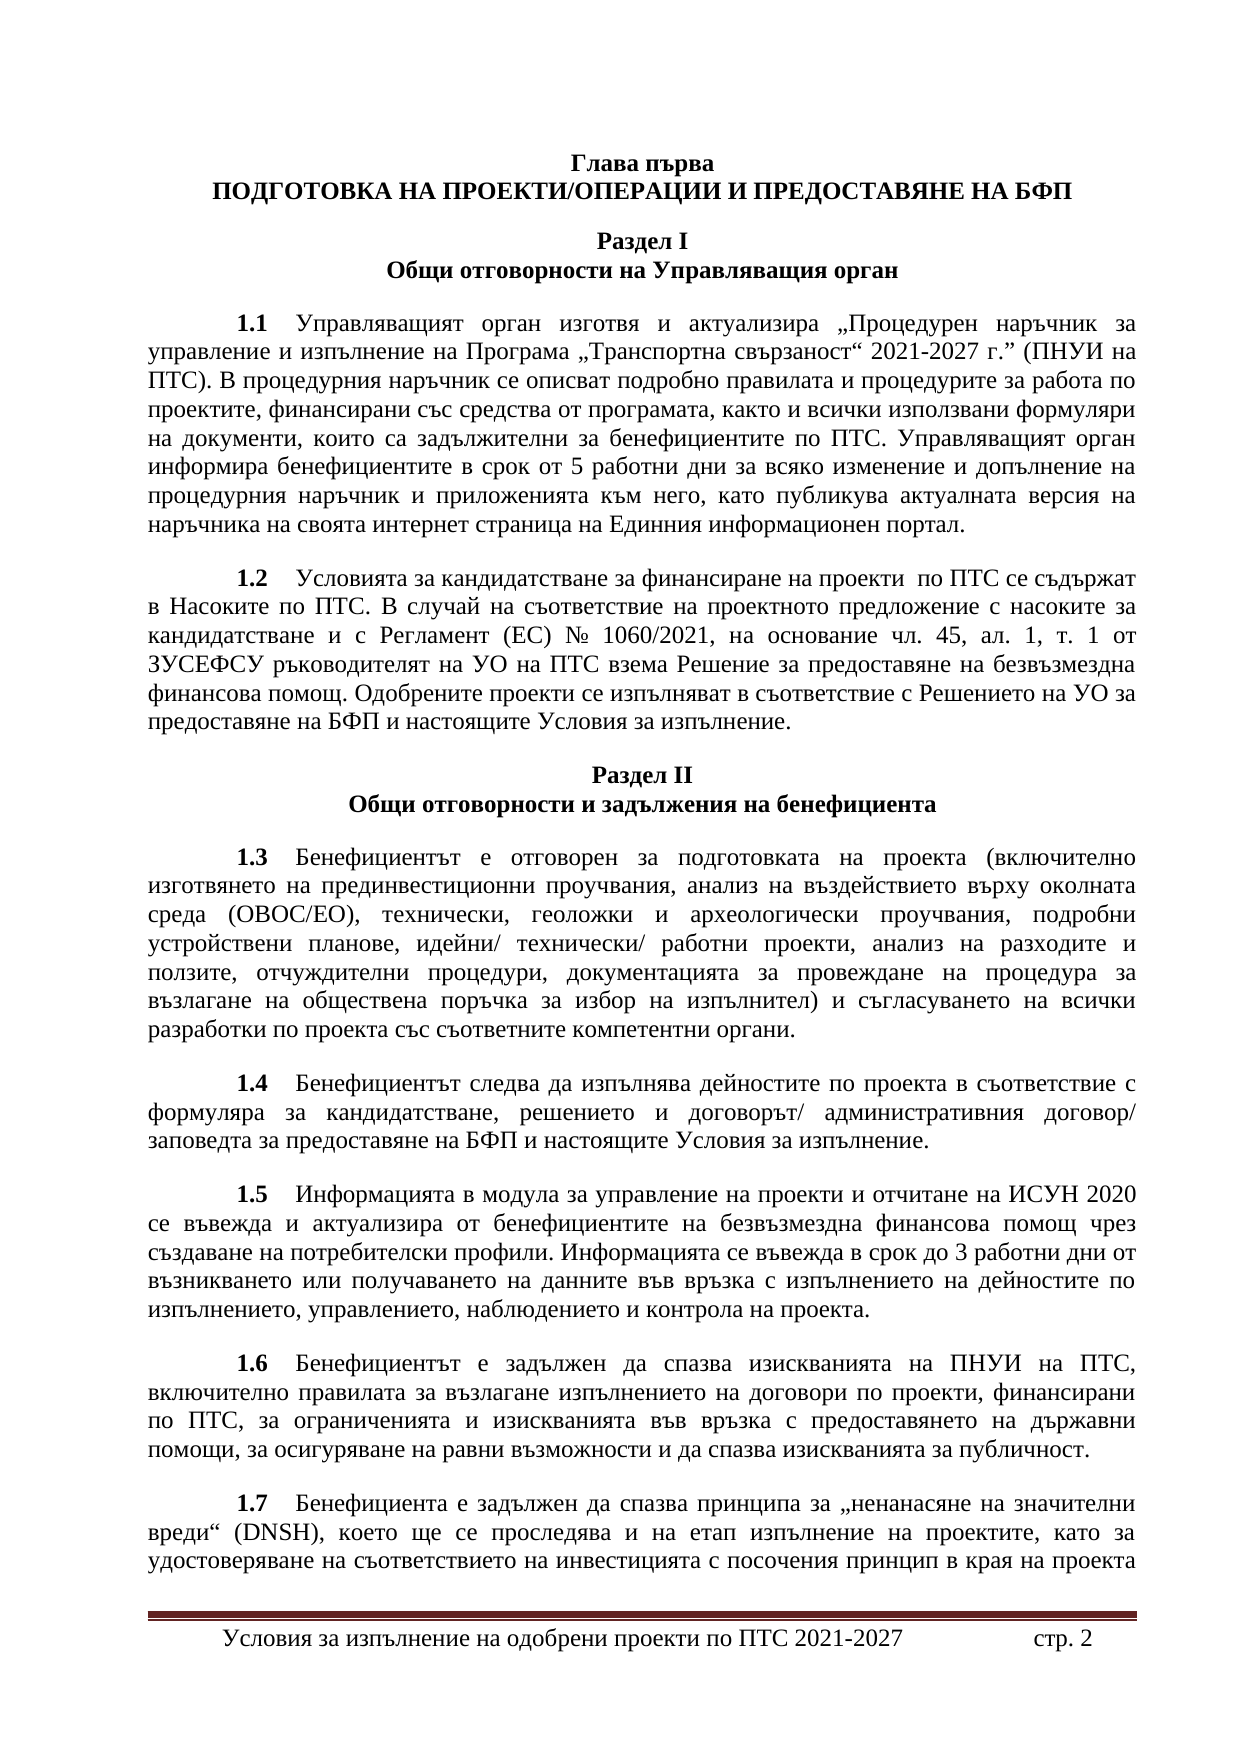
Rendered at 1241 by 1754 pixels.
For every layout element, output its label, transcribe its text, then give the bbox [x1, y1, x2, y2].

subtitle Раздел ІІ Общи отговорности и задължения на бенефициента [148, 760, 1137, 818]
list Бенефициентът е отговорен за подготовката на проекта (включително изготвянето на прединвестиционни проучвания, анализ на въздействието върху околната среда (ОВОС/ЕО), технически, геоложки и археологически проучвания, подробни устройствени планове, идейни/ технически/ работни проекти, анализ на разходите и ползите, отчуждителни процедури, документацията за провеждане на процедура за възлагане на обществена поръчка за избор на изпълнител) и съгласуването на всички разработки по проекта със съответните компетентни органи. [148, 842, 1137, 1043]
list Условията за кандидатстване за финансиране на проекти по ПТС се съдържат в Насоките по ПТС. В случай на съответствие на проектното предложение с насоките за кандидатстване и с Регламент (ЕС) № 1060/2021, на основание чл. 45, ал. 1, т. 1 от ЗУСЕФСУ ръководителят на УО на ПТС взема Решение за предоставяне на безвъзмездна финансова помощ. Одобрените проекти се изпълняват в съответствие с Решението на УО за предоставяне на БФП и настоящите Условия за изпълнение. [148, 563, 1137, 735]
list Управляващият орган изготвя и актуализира „Процедурен наръчник за управление и изпълнение на Програма „Транспортна свързаност“ 2021-2027 г.” (ПНУИ на ПТС). В процедурния наръчник се описват подробно правилата и процедурите за работа по проектите, финансирани със средства от програмата, както и всички използвани формуляри на документи, които са задължителни за бенефициентите по ПТС. Управляващият орган информира бенефициентите в срок от 5 работни дни за всяко изменение и допълнение на процедурния наръчник и приложенията към него, като публикува актуалната версия на наръчника на своята интернет страница на Единния информационен портал. [148, 308, 1137, 538]
subtitle Глава първа ПОДГОТОВКА НА ПРОЕКТИ/ОПЕРАЦИИ И ПРЕДОСТАВЯНЕ НА БФП [148, 148, 1137, 205]
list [148, 1488, 1137, 1574]
list Бенефициентът следва да изпълнява дейностите по проекта в съответствие с формуляра за кандидатстване, решението и договорът/ административния договор/ заповедта за предоставяне на БФП и настоящите Условия за изпълнение. [148, 1068, 1137, 1154]
list Бенефициентът е задължен да спазва изискванията на ПНУИ на ПТС, включително правилата за възлагане изпълнението на договори по проекти, финансирани по ПТС, за ограниченията и изискванията във връзка с предоставянето на държавни помощи, за осигуряване на равни възможности и да спазва изискванията за публичност. [148, 1348, 1137, 1463]
subtitle Раздел І Общи отговорности на Управляващия орган [148, 226, 1137, 283]
list Информацията в модула за управление на проекти и отчитане на ИСУН 2020 се въвежда и актуализира от бенефициентите на безвъзмездна финансова помощ чрез създаване на потребителски профили. Информацията се въвежда в срок до 3 работни дни от възникването или получаването на данните във връзка с изпълнението на дейностите по изпълнението, управлението, наблюдението и контрола на проекта. [148, 1179, 1137, 1323]
